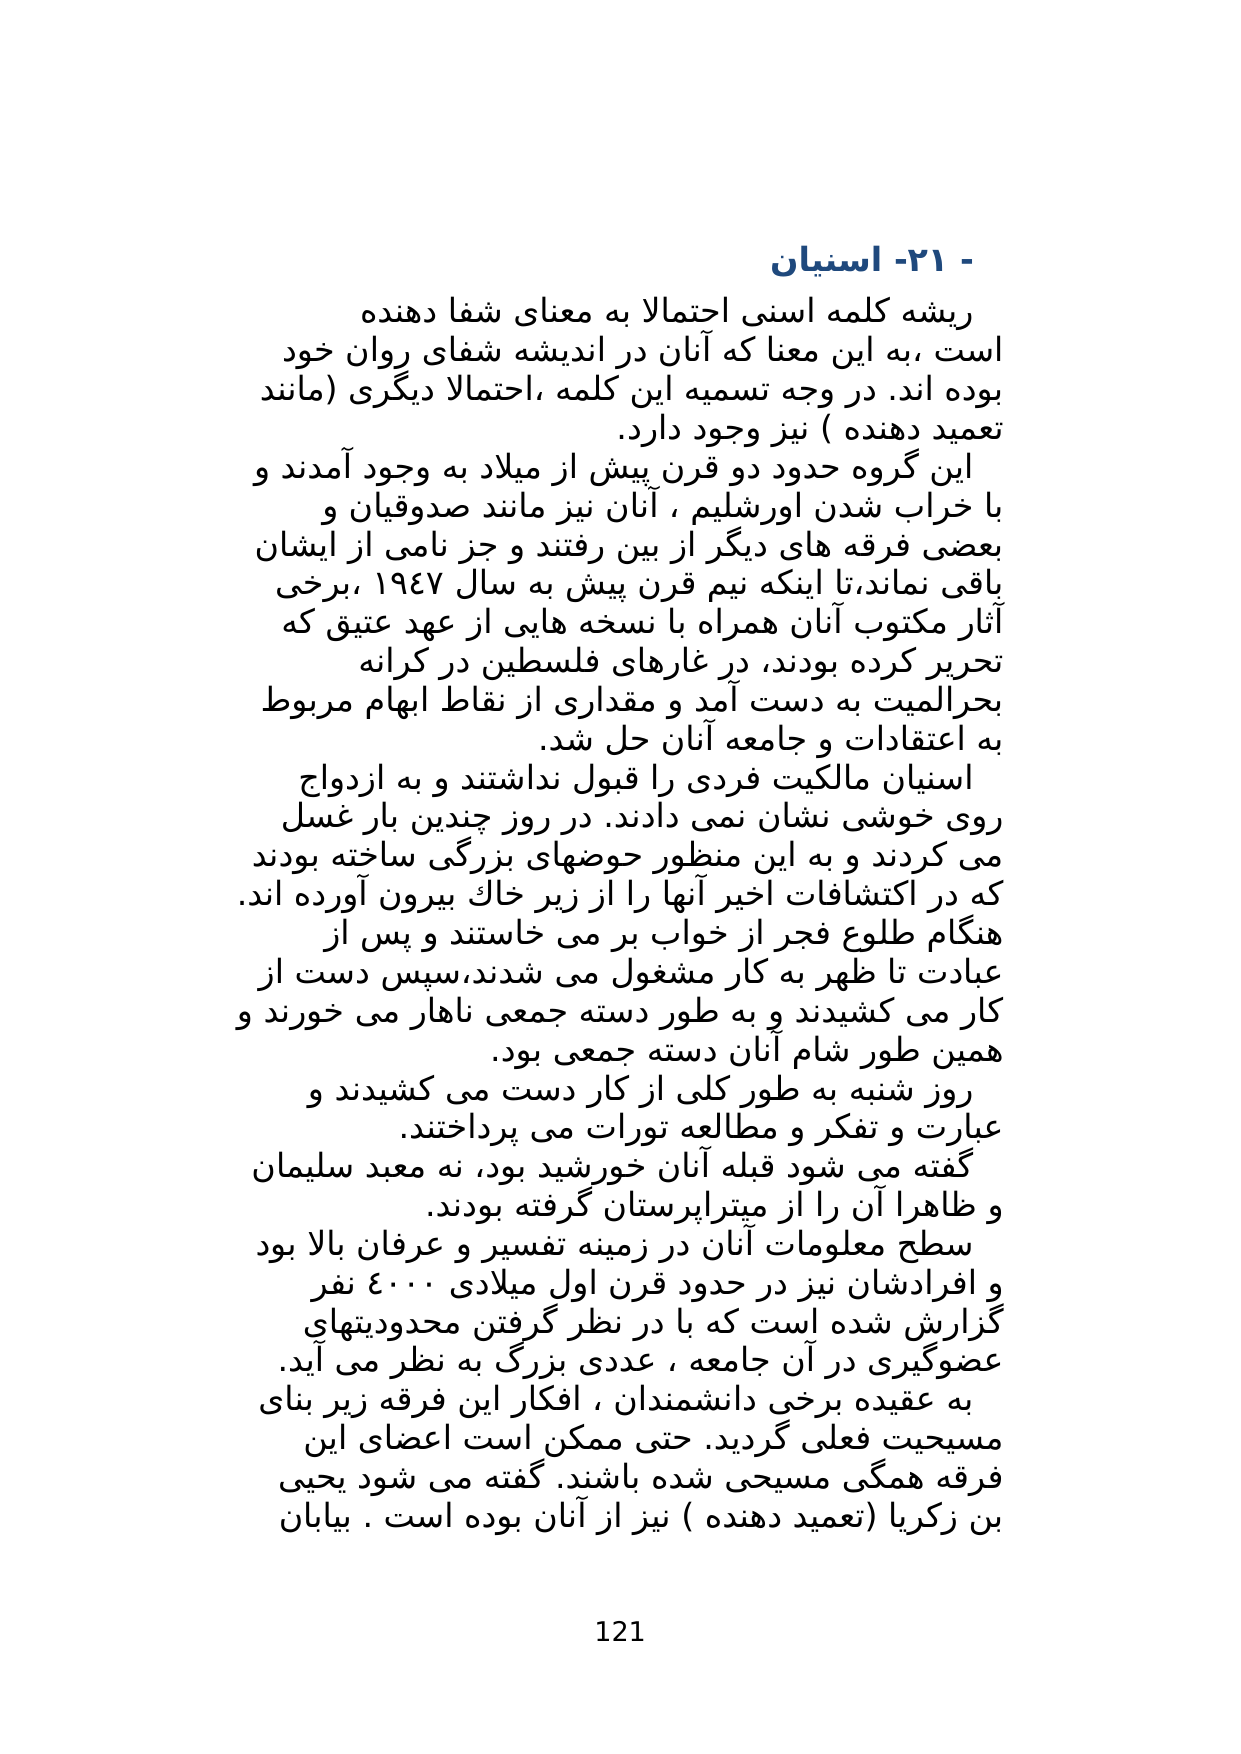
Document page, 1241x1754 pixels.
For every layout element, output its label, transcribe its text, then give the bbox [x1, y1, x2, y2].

subtitle - ٢١- اسنيان [236, 241, 1004, 279]
text ريشه كلمه اسنى احتمالا به معناى شفا دهنده است ،به اين معنا كه آنان در انديشه شفاى روان خود بوده اند. در وجه تسميه اين كلمه ،احتمالا ديگرى (مانند تعميد دهنده ) نيز وجود دارد. [236, 292, 1004, 447]
text گفته مى شود قبله آنان خورشيد بود، نه معبد سليمان و ظاهرا آن را از ميتراپرستان گرفته بودند. [236, 1147, 1004, 1224]
text اسنيان مالكيت فردى را قبول نداشتند و به ازدواج روى خوشى نشان نمى دادند. در روز چندين بار غسل مى كردند و به اين منظور حوضهاى بزرگى ساخته بودند كه در اكتشافات اخير آنها را از زير خاك بيرون آورده اند. هنگام طلوع فجر از خواب بر مى خاستند و پس از عبادت تا ظهر به كار مشغول مى شدند،سپس دست از كار مى كشيدند و به طور دسته جمعى ناهار مى خورند و همين طور شام آنان دسته جمعى بود. [236, 758, 1004, 1069]
text اين گروه حدود دو قرن پيش از ميلاد به وجود آمدند و با خراب شدن اورشليم ، آنان نيز مانند صدوقيان و بعضى فرقه هاى ديگر از بين رفتند و جز نامى از ايشان باقى نماند،تا اينكه نيم قرن پيش به سال ١٩٤٧ ،برخى آثار مكتوب آنان همراه با نسخه هايى از عهد عتيق كه تحرير كرده بودند، در غارهاى فلسطين در كرانه بحرالميت به دست آمد و مقدارى از نقاط ابهام مربوط به اعتقادات و جامعه آنان حل شد. [236, 447, 1004, 758]
text روز شنبه به طور كلى از كار دست مى كشيدند و عبارت و تفكر و مطالعه تورات مى پرداختند. [236, 1069, 1004, 1147]
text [236, 1380, 1004, 1535]
text سطح معلومات آنان در زمينه تفسير و عرفان بالا بود و افرادشان نيز در حدود قرن اول ميلادى ٤٠٠٠ نفر گزارش شده است كه با در نظر گرفتن محدوديتهاى عضوگيرى در آن جامعه ، عددى بزرگ به نظر مى آيد. [236, 1224, 1004, 1380]
